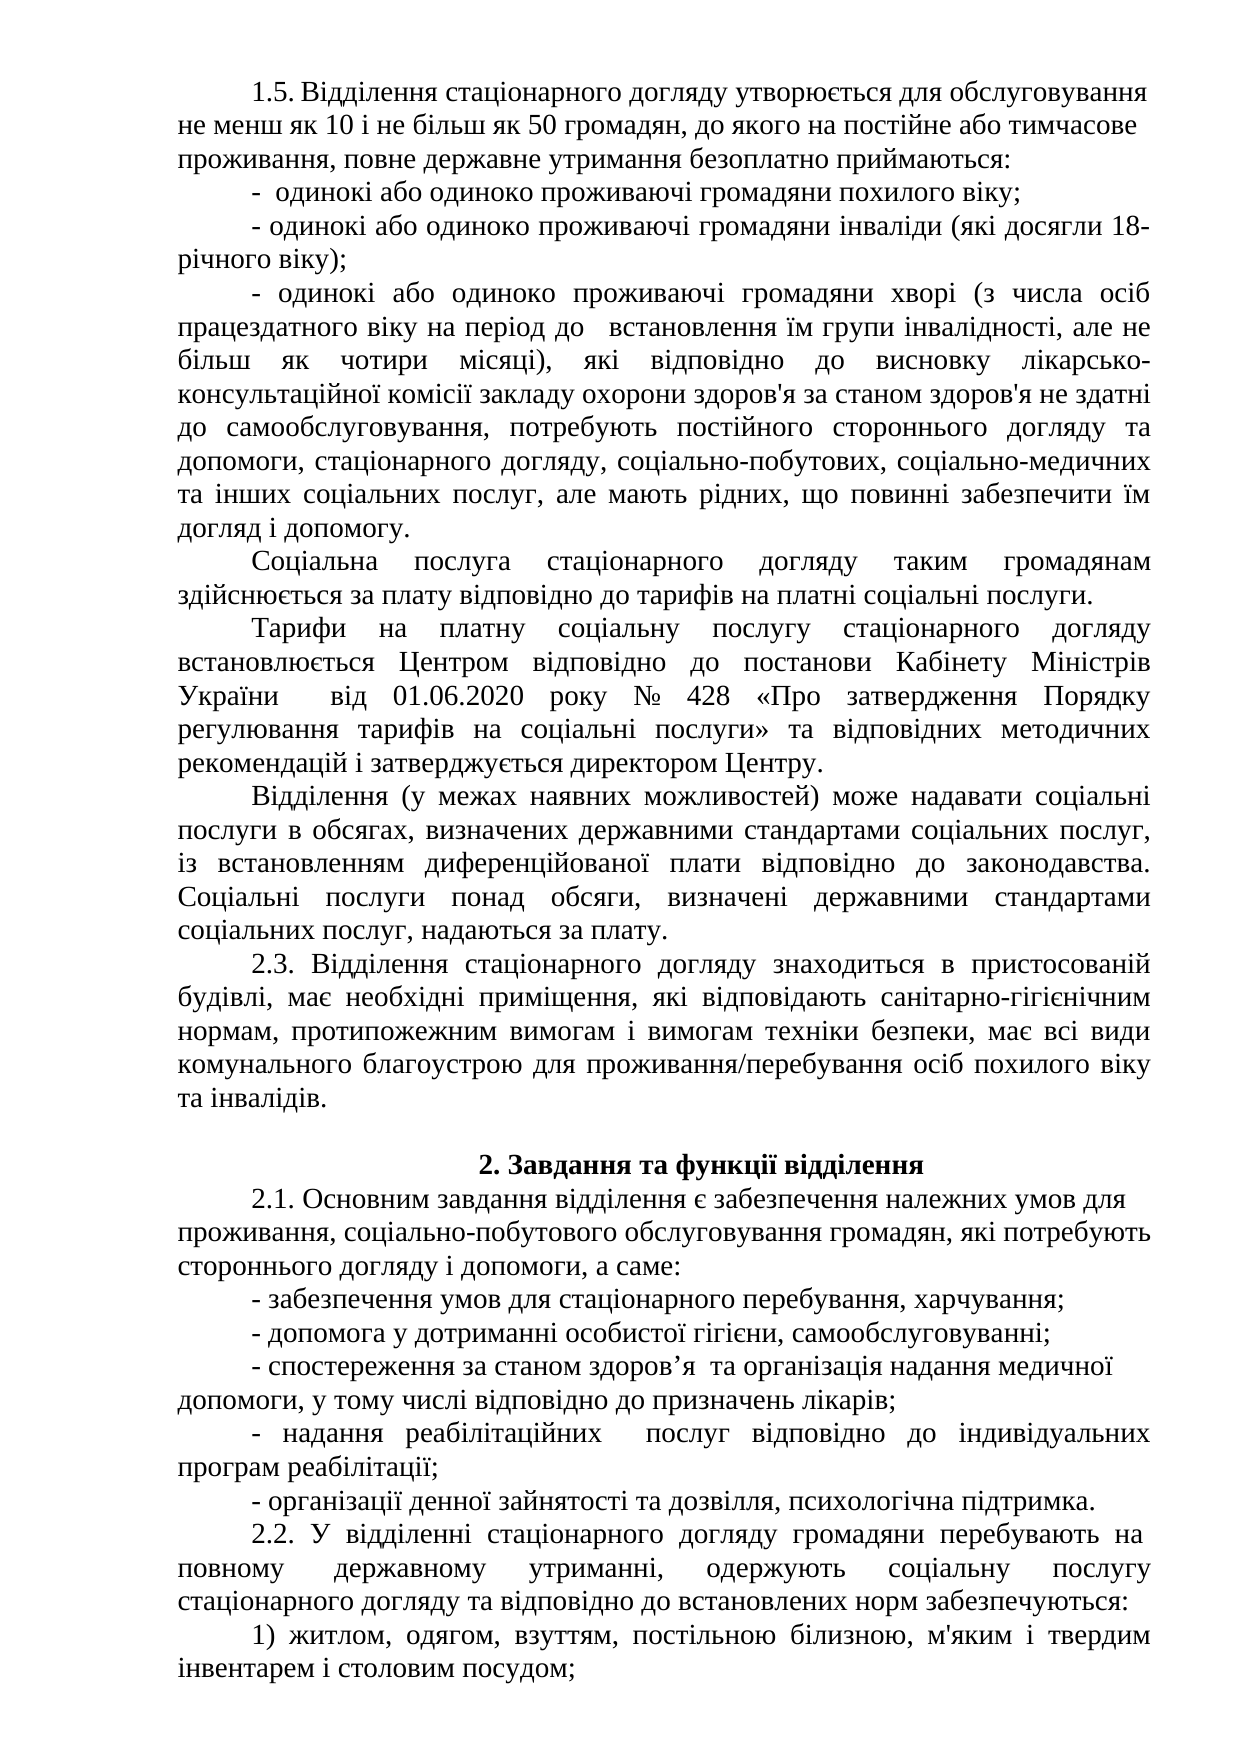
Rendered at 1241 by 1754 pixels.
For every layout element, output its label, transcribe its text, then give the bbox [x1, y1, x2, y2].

text 2.1. Основним завдання відділення є забезпечення належних умов для проживання, соціально-побутового обслуговування громадян, які потребують стороннього догляду і допомоги, а саме: [177, 1181, 1152, 1281]
text 1) житлом, одягом, взуттям, постільною білизною, м'яким і твердим інвентарем і столовим посудом; [177, 1617, 1152, 1684]
text - організації денної зайнятості та дозвілля, психологічна підтримка. [177, 1483, 1152, 1516]
text - одинокі або одиноко проживаючі громадяни хворі (з числа осіб працездатного віку на період до встановлення їм групи інвалідності, але не більш як чотири місяці), які відповідно до висновку лікарсько-консультаційної комісії закладу охорони здоров'я за станом здоров'я не здатні до самообслуговування, потребують постійного стороннього догляду та допомоги, стаціонарного догляду, соціально-побутових, соціально-медичних та інших соціальних послуг, але мають рідних, що повинні забезпечити їм догляд і допомогу. [177, 275, 1152, 543]
text Відділення (у межах наявних можливостей) може надавати соціальні послуги в обсягах, визначених державними стандартами соціальних послуг, із встановленням диференційованої плати відповідно до законодавства. Соціальні послуги понад обсяги, визначені державними стандартами соціальних послуг, надаються за плату. [177, 778, 1152, 946]
text - одинокі або одиноко проживаючі громадяни похилого віку; [177, 174, 1152, 208]
text 2. Завдання та функції відділення [177, 1147, 1152, 1181]
text 2.2. У відділенні стаціонарного догляду громадяни перебувають на повному державному утриманні, одержують соціальну послугу стаціонарного догляду та відповідно до встановлених норм забезпечуються: [177, 1516, 1152, 1617]
text Тарифи на платну соціальну послугу стаціонарного догляду встановлюється Центром відповідно до постанови Кабінету Міністрів України від 01.06.2020 року № 428 «Про затвердження Порядку регулювання тарифів на соціальні послуги» та відповідних методичних рекомендацій і затверджується директором Центру. [177, 611, 1152, 778]
text - допомога у дотриманні особистої гігієни, самообслуговуванні; [177, 1315, 1152, 1348]
text - надання реабілітаційних послуг відповідно до індивідуальних програм реабілітації; [177, 1416, 1152, 1483]
text - забезпечення умов для стаціонарного перебування, харчування; [177, 1281, 1152, 1315]
text 1.5. Відділення стаціонарного догляду утворюється для обслуговування не менш як 10 і не більш як 50 громадян, до якого на постійне або тимчасове проживання, повне державне утримання безоплатно приймаються: [177, 74, 1152, 174]
text Соціальна послуга стаціонарного догляду таким громадянам здійснюється за плату відповідно до тарифів на платні соціальні послуги. [177, 543, 1152, 611]
text - одинокі або одиноко проживаючі громадяни інваліди (які досягли 18-річного віку); [177, 208, 1152, 275]
text 2.3. Відділення стаціонарного догляду знаходиться в пристосованій будівлі, має необхідні приміщення, які відповідають санітарно-гігієнічним нормам, протипожежним вимогам і вимогам техніки безпеки, має всі види комунального благоустрою для проживання/перебування осіб похилого віку та інвалідів. [177, 946, 1152, 1114]
text - спостереження за станом здоров’я та організація надання медичної допомоги, у тому числі відповідно до призначень лікарів; [177, 1348, 1152, 1416]
